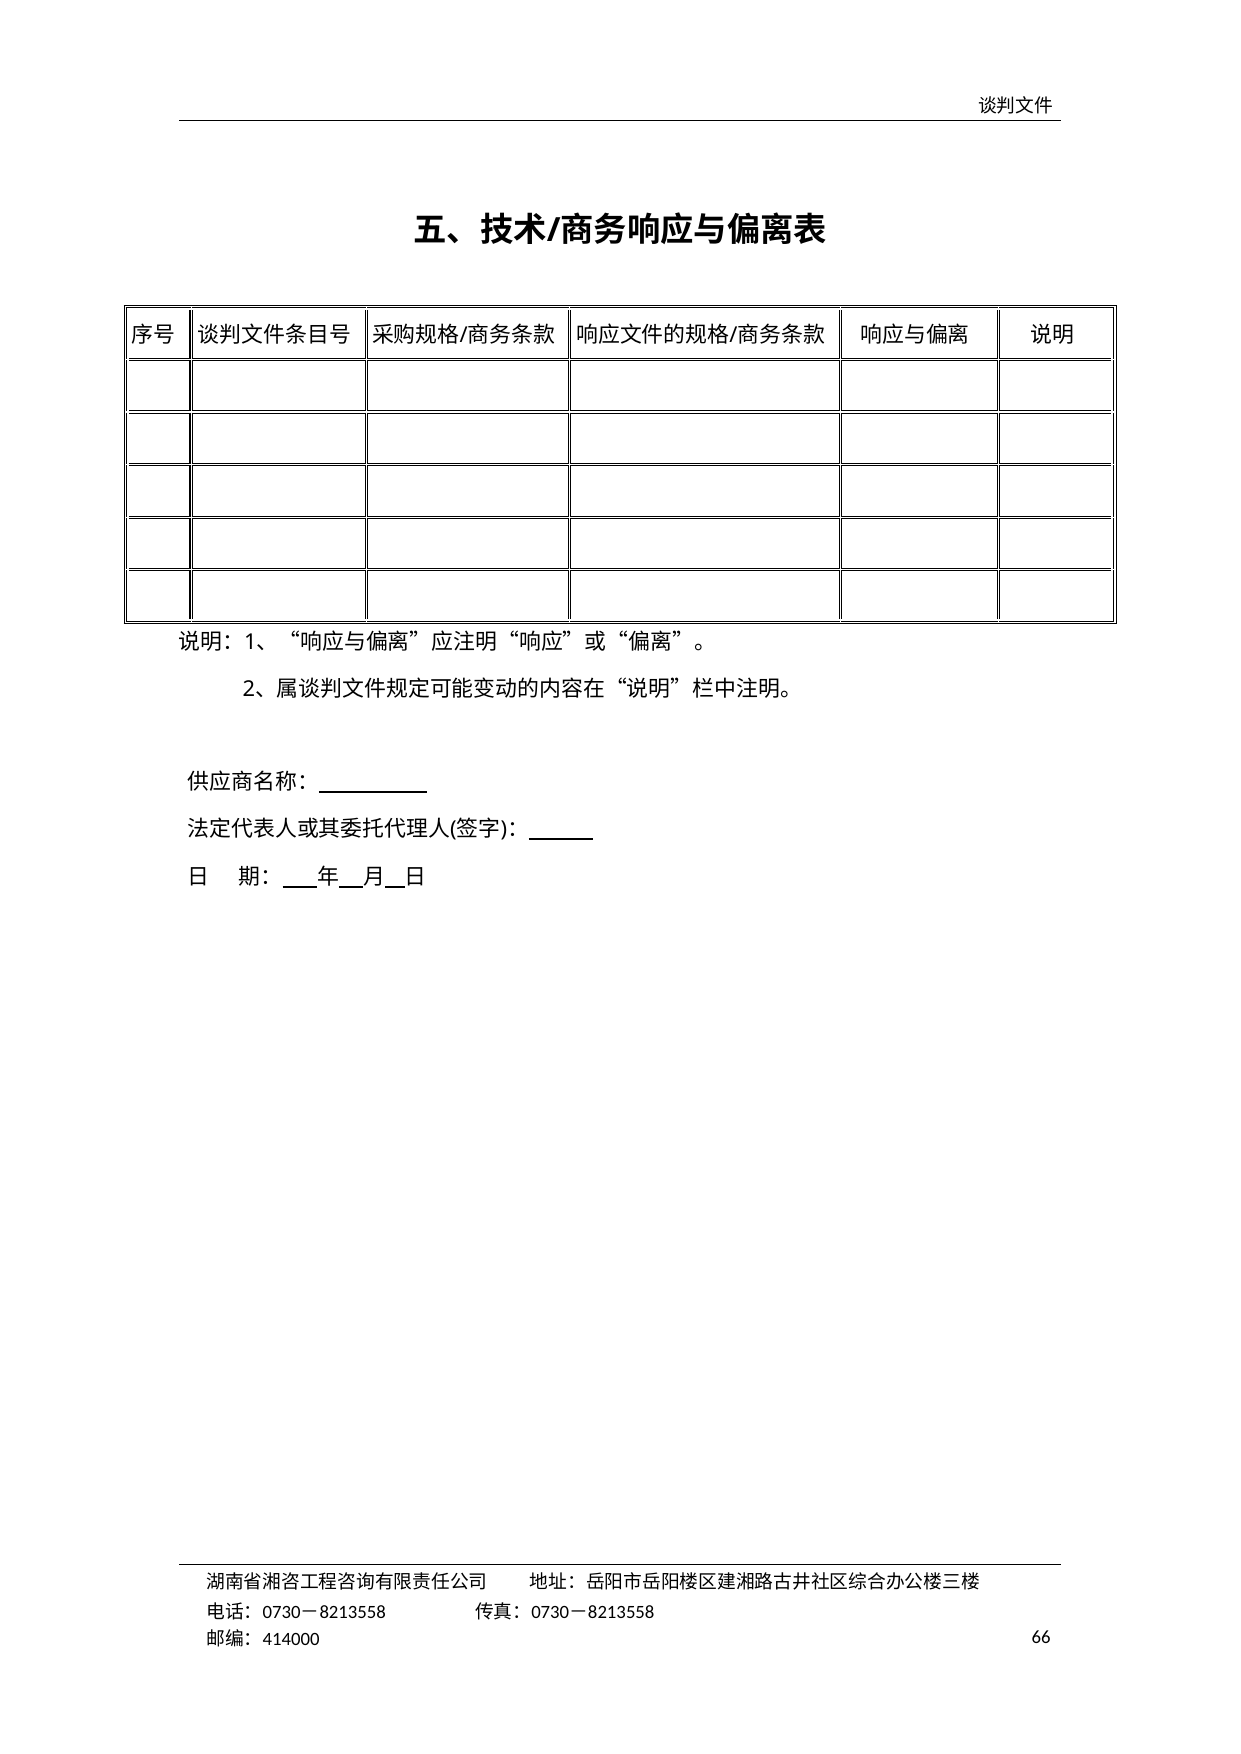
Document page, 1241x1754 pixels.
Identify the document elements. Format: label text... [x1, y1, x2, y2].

table_cell [368, 466, 568, 516]
table_cell [842, 519, 997, 568]
table_cell [570, 571, 840, 621]
table_cell [571, 361, 839, 410]
table_cell [998, 463, 1115, 516]
text 说明：1、“响应与偏离”应注明“响应”或“偏离”。 [178, 624, 1053, 656]
text 供应商名称： [187, 764, 1053, 795]
table_header 采购规格/商务条款 [367, 308, 569, 358]
text 2、属谈判文件规定可能变动的内容在“说明”栏中注明。 [187, 671, 1053, 703]
table_cell [127, 516, 190, 568]
table_header 说明 [998, 308, 1113, 358]
table_header 响应文件的规格/商务条款 [570, 308, 840, 358]
table_cell [193, 519, 365, 568]
table_cell [571, 466, 839, 516]
table_cell [571, 519, 839, 568]
table_header 响应与偏离 [840, 308, 998, 358]
table_cell [368, 414, 568, 463]
table_cell [125, 463, 191, 516]
table_cell [840, 571, 998, 621]
table_cell [368, 361, 568, 410]
table_cell [842, 414, 997, 463]
table_cell [1000, 516, 1113, 568]
table_cell [193, 466, 365, 516]
table_header 谈判文件条目号 [191, 306, 367, 358]
table_cell [367, 571, 569, 621]
table_cell [193, 414, 365, 463]
table_cell [571, 414, 839, 463]
table_cell [998, 410, 1115, 463]
table_cell [1000, 358, 1113, 410]
table_cell [125, 410, 191, 463]
table_cell [125, 568, 191, 621]
table_cell [127, 358, 190, 410]
text 五、技术/商务响应与偏离表 [187, 203, 1053, 251]
text 法定代表人或其委托代理人(签字)： [187, 811, 1053, 843]
table_header 序号 [127, 308, 191, 358]
table_cell [368, 519, 568, 568]
table_cell [191, 568, 367, 621]
table_cell [842, 361, 997, 410]
table_cell [842, 466, 997, 516]
table_cell [193, 361, 365, 410]
text 日 期： 年 月 日 [187, 859, 1053, 891]
table_cell [998, 568, 1115, 621]
